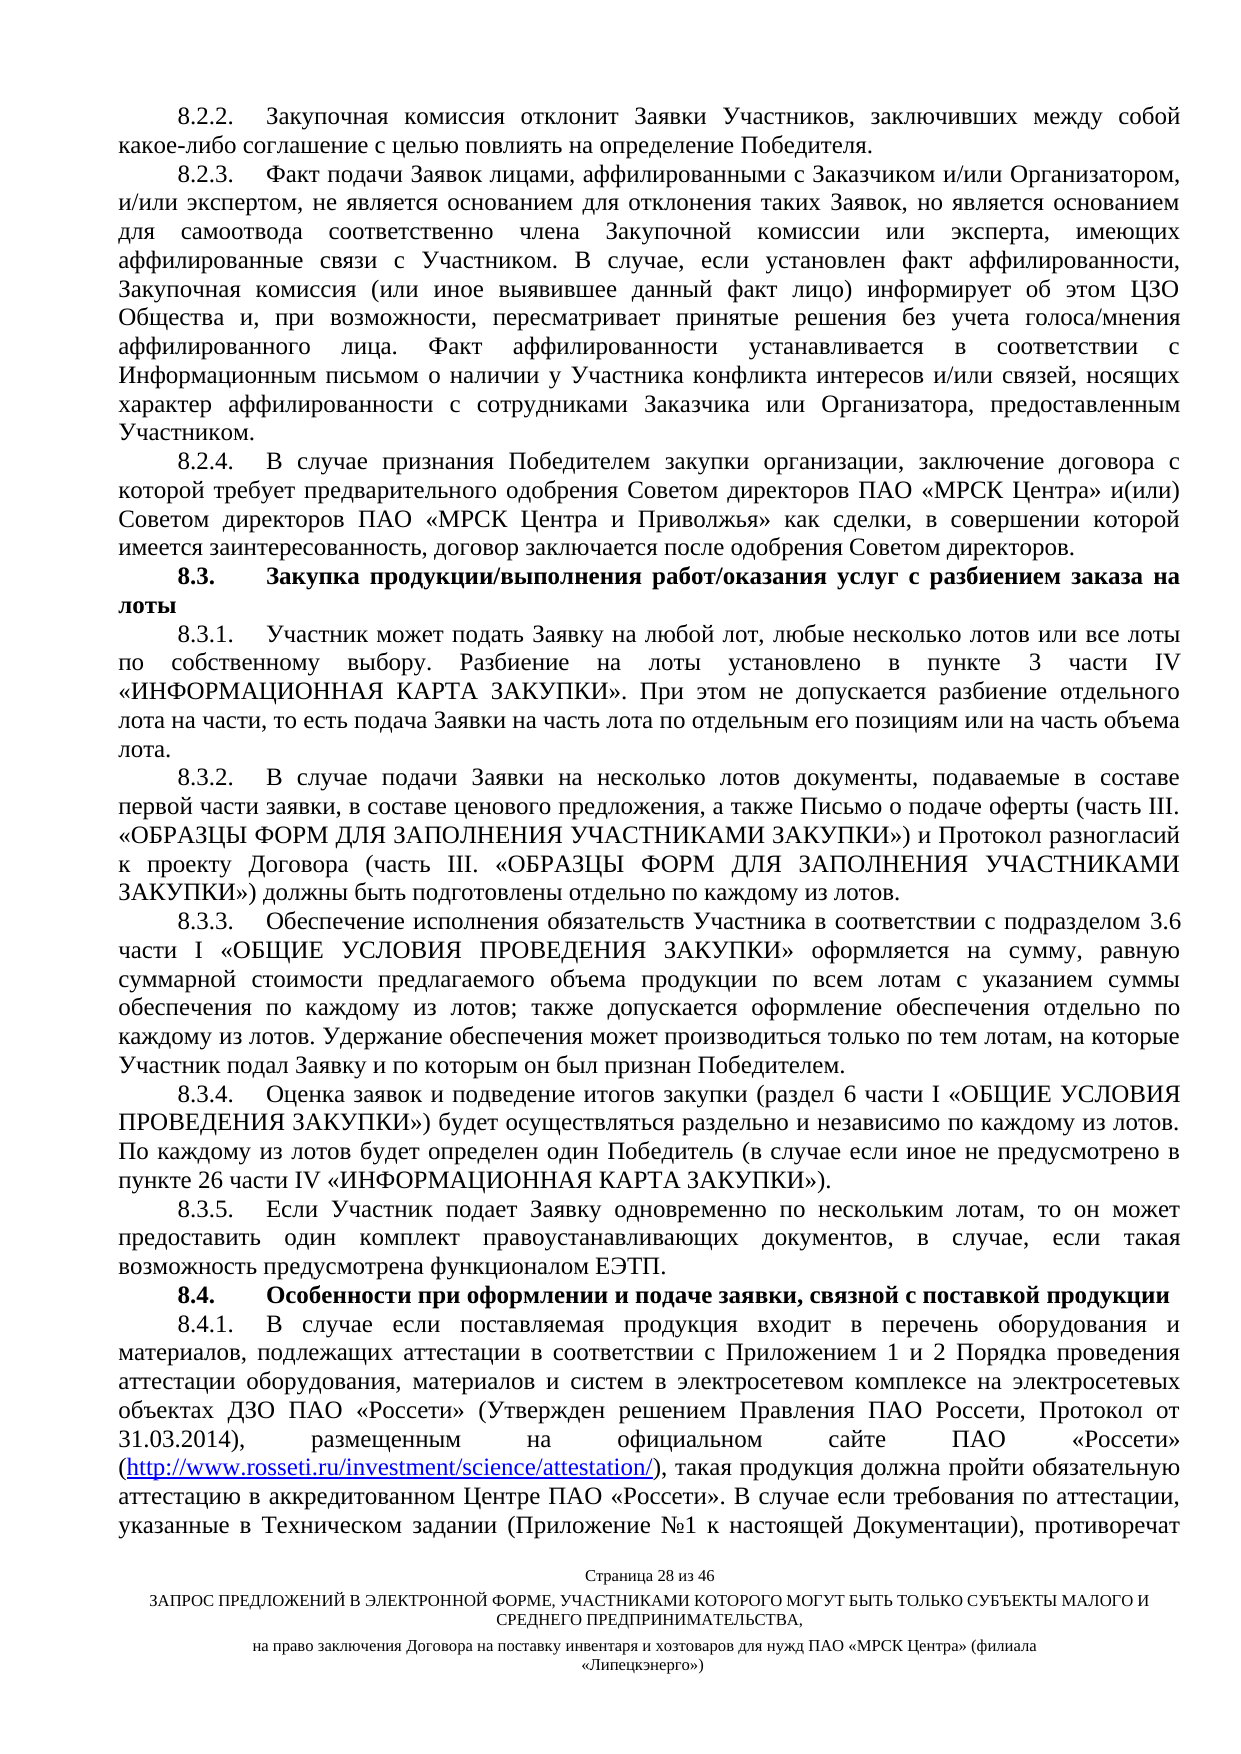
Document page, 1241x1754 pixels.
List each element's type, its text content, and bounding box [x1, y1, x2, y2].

subtitle Особенности при оформлении и подаче заявки, связной с поставкой продукции [118, 1280, 1181, 1309]
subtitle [118, 1309, 1181, 1539]
subtitle Закупка продукции/выполнения работ/оказания услуг с разбиением заказа на лоты [118, 561, 1181, 619]
subtitle Факт подачи Заявок лицами, аффилированными с Заказчиком и/или Организатором, и/или экспертом, не является основанием для отклонения таких Заявок, но является основанием для самоотвода соответственно члена Закупочной комиссии или эксперта, имеющих аффилированные связи с Участником. В случае, если установлен факт аффилированности, Закупочная комиссия (или иное выявившее данный факт лицо) информирует об этом ЦЗО Общества и, при возможности, пересматривает принятые решения без учета голоса/мнения аффилированного лица. Факт аффилированности устанавливается в соответствии с Информационным письмом о наличии у Участника конфликта интересов и/или связей, носящих характер аффилированности с сотрудниками Заказчика или Организатора, предоставленным Участником. [118, 159, 1181, 446]
subtitle Закупочная комиссия отклонит Заявки Участников, заключивших между собой какое-либо соглашение с целью повлиять на определение Победителя. [118, 101, 1181, 159]
subtitle Участник может подать Заявку на любой лот, любые несколько лотов или все лоты по собственному выбору. Разбиение на лоты установлено в пункте 3 части IV «ИНФОРМАЦИОННАЯ КАРТА ЗАКУПКИ». При этом не допускается разбиение отдельного лота на части, то есть подача Заявки на часть лота по отдельным его позициям или на часть объема лота. [118, 619, 1181, 762]
subtitle Оценка заявок и подведение итогов закупки (раздел 6 части I «ОБЩИЕ УСЛОВИЯ ПРОВЕДЕНИЯ ЗАКУПКИ») будет осуществляться раздельно и независимо по каждому из лотов. По каждому из лотов будет определен один Победитель (в случае если иное не предусмотрено в пункте 26 части IV «ИНФОРМАЦИОННАЯ КАРТА ЗАКУПКИ»). [118, 1079, 1181, 1194]
subtitle В случае подачи Заявки на несколько лотов документы, подаваемые в составе первой части заявки, в составе ценового предложения, а также Письмо о подаче оферты (часть III. «ОБРАЗЦЫ ФОРМ ДЛЯ ЗАПОЛНЕНИЯ УЧАСТНИКАМИ ЗАКУПКИ») и Протокол разногласий к проекту Договора (часть III. «ОБРАЗЦЫ ФОРМ ДЛЯ ЗАПОЛНЕНИЯ УЧАСТНИКАМИ ЗАКУПКИ») должны быть подготовлены отдельно по каждому из лотов. [118, 762, 1181, 906]
subtitle В случае признания Победителем закупки организации, заключение договора с которой требует предварительного одобрения Советом директоров ПАО «МРСК Центра» и(или) Советом директоров ПАО «МРСК Центра и Приволжья» как сделки, в совершении которой имеется заинтересованность, договор заключается после одобрения Советом директоров. [118, 446, 1181, 561]
subtitle Обеспечение исполнения обязательств Участника в соответствии с подразделом 3.6 части I «ОБЩИЕ УСЛОВИЯ ПРОВЕДЕНИЯ ЗАКУПКИ» оформляется на сумму, равную суммарной стоимости предлагаемого объема продукции по всем лотам с указанием суммы обеспечения по каждому из лотов; также допускается оформление обеспечения отдельно по каждому из лотов. Удержание обеспечения может производиться только по тем лотам, на которые Участник подал Заявку и по которым он был признан Победителем. [118, 906, 1181, 1079]
subtitle Если Участник подает Заявку одновременно по нескольким лотам, то он может предоставить один комплект правоустанавливающих документов, в случае, если такая возможность предусмотрена функционалом ЕЭТП. [118, 1194, 1181, 1280]
